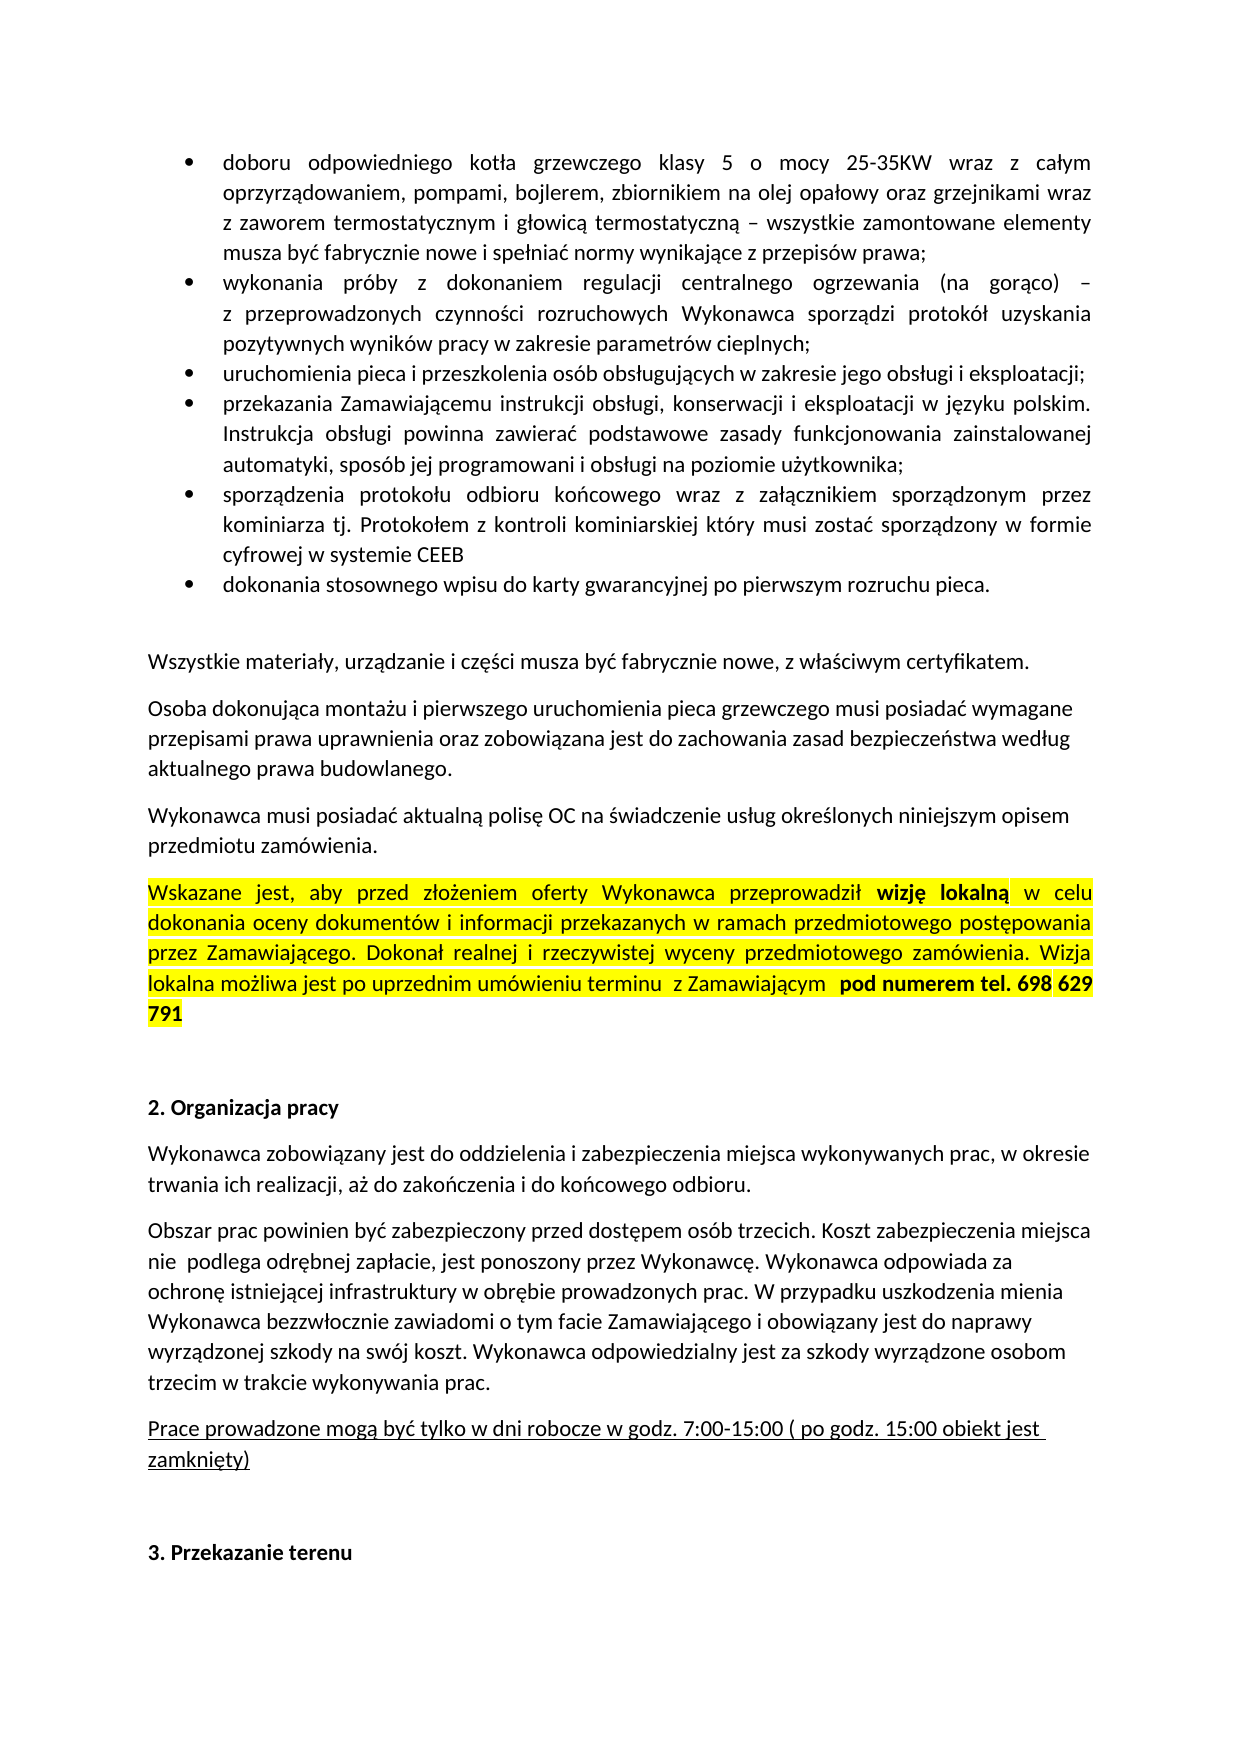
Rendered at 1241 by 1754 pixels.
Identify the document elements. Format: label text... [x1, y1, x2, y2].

text Wskazane jest, aby przed złożeniem oferty Wykonawca przeprowadził wizję lokalną w celu dokonania oceny dokumentów i informacji przekazanych w ramach przedmiotowego postępowania przez Zamawiającego. Dokonał realnej i rzeczywistej wyceny przedmiotowego zamówienia. Wizja lokalna możliwa jest po uprzednim umówieniu terminu z Zamawiającym pod numerem tel. 698 629 791 [148, 966, 1093, 1027]
text Wszystkie materiały, urządzanie i części musza być fabrycznie nowe, z właściwym certyfikatem. [148, 647, 1093, 675]
text Wykonawca musi posiadać aktualną polisę OC na świadczenie usług określonych niniejszym opisem przedmiotu zamówienia. [148, 801, 1093, 859]
list wykonania próby z dokonaniem regulacji centralnego ogrzewania (na gorąco) – z przeprowadzonych czynności rozruchowych Wykonawca sporządzi protokół uzyskania pozytywnych wyników pracy w zakresie parametrów cieplnych; [185, 268, 1093, 357]
text Wykonawca zobowiązany jest do oddzielenia i zabezpieczenia miejsca wykonywanych prac, w okresie trwania ich realizacji, aż do zakończenia i do końcowego odbioru. [148, 1139, 1093, 1198]
list sporządzenia protokołu odbioru końcowego wraz z załącznikiem sporządzonym przez kominiarza tj. Protokołem z kontroli kominiarskiej który musi zostać sporządzony w formie cyfrowej w systemie CEEB [185, 480, 1093, 568]
list przekazania Zamawiającemu instrukcji obsługi, konserwacji i eksploatacji w języku polskim. Instrukcja obsługi powinna zawierać podstawowe zasady funkcjonowania zainstalowanej automatyki, sposób jej programowani i obsługi na poziomie użytkownika; [185, 389, 1093, 478]
text Prace prowadzone mogą być tylko w dni robocze w godz. 7:00-15:00 ( po godz. 15:00 obiekt jest zamknięty) [148, 1414, 1093, 1473]
list dokonania stosownego wpisu do karty gwarancyjnej po pierwszym rozruchu pieca. [185, 571, 1093, 598]
list uruchomienia pieca i przeszkolenia osób obsługujących w zakresie jego obsługi i eksploatacji; [185, 359, 1093, 387]
text 2. Organizacja pracy [148, 1093, 1093, 1121]
list doboru odpowiedniego kotła grzewczego klasy 5 o mocy 25-35KW wraz z całym oprzyrządowaniem, pompami, bojlerem, zbiornikiem na olej opałowy oraz grzejnikami wraz z zaworem termostatycznym i głowicą termostatyczną – wszystkie zamontowane elementy musza być fabrycznie nowe i spełniać normy wynikające z przepisów prawa; [185, 148, 1093, 266]
text Obszar prac powinien być zabezpieczony przed dostępem osób trzecich. Koszt zabezpieczenia miejsca nie podlega odrębnej zapłacie, jest ponoszony przez Wykonawcę. Wykonawca odpowiada za ochronę istniejącej infrastruktury w obrębie prowadzonych prac. W przypadku uszkodzenia mienia Wykonawca bezzwłocznie zawiadomi o tym facie Zamawiającego i obowiązany jest do naprawy wyrządzonej szkody na swój koszt. Wykonawca odpowiedzialny jest za szkody wyrządzone osobom trzecim w trakcie wykonywania prac. [148, 1217, 1093, 1396]
text Osoba dokonująca montażu i pierwszego uruchomienia pieca grzewczego musi posiadać wymagane przepisami prawa uprawnienia oraz zobowiązana jest do zachowania zasad bezpieczeństwa według aktualnego prawa budowlanego. [148, 694, 1093, 782]
text 3. Przekazanie terenu [148, 1538, 1093, 1566]
